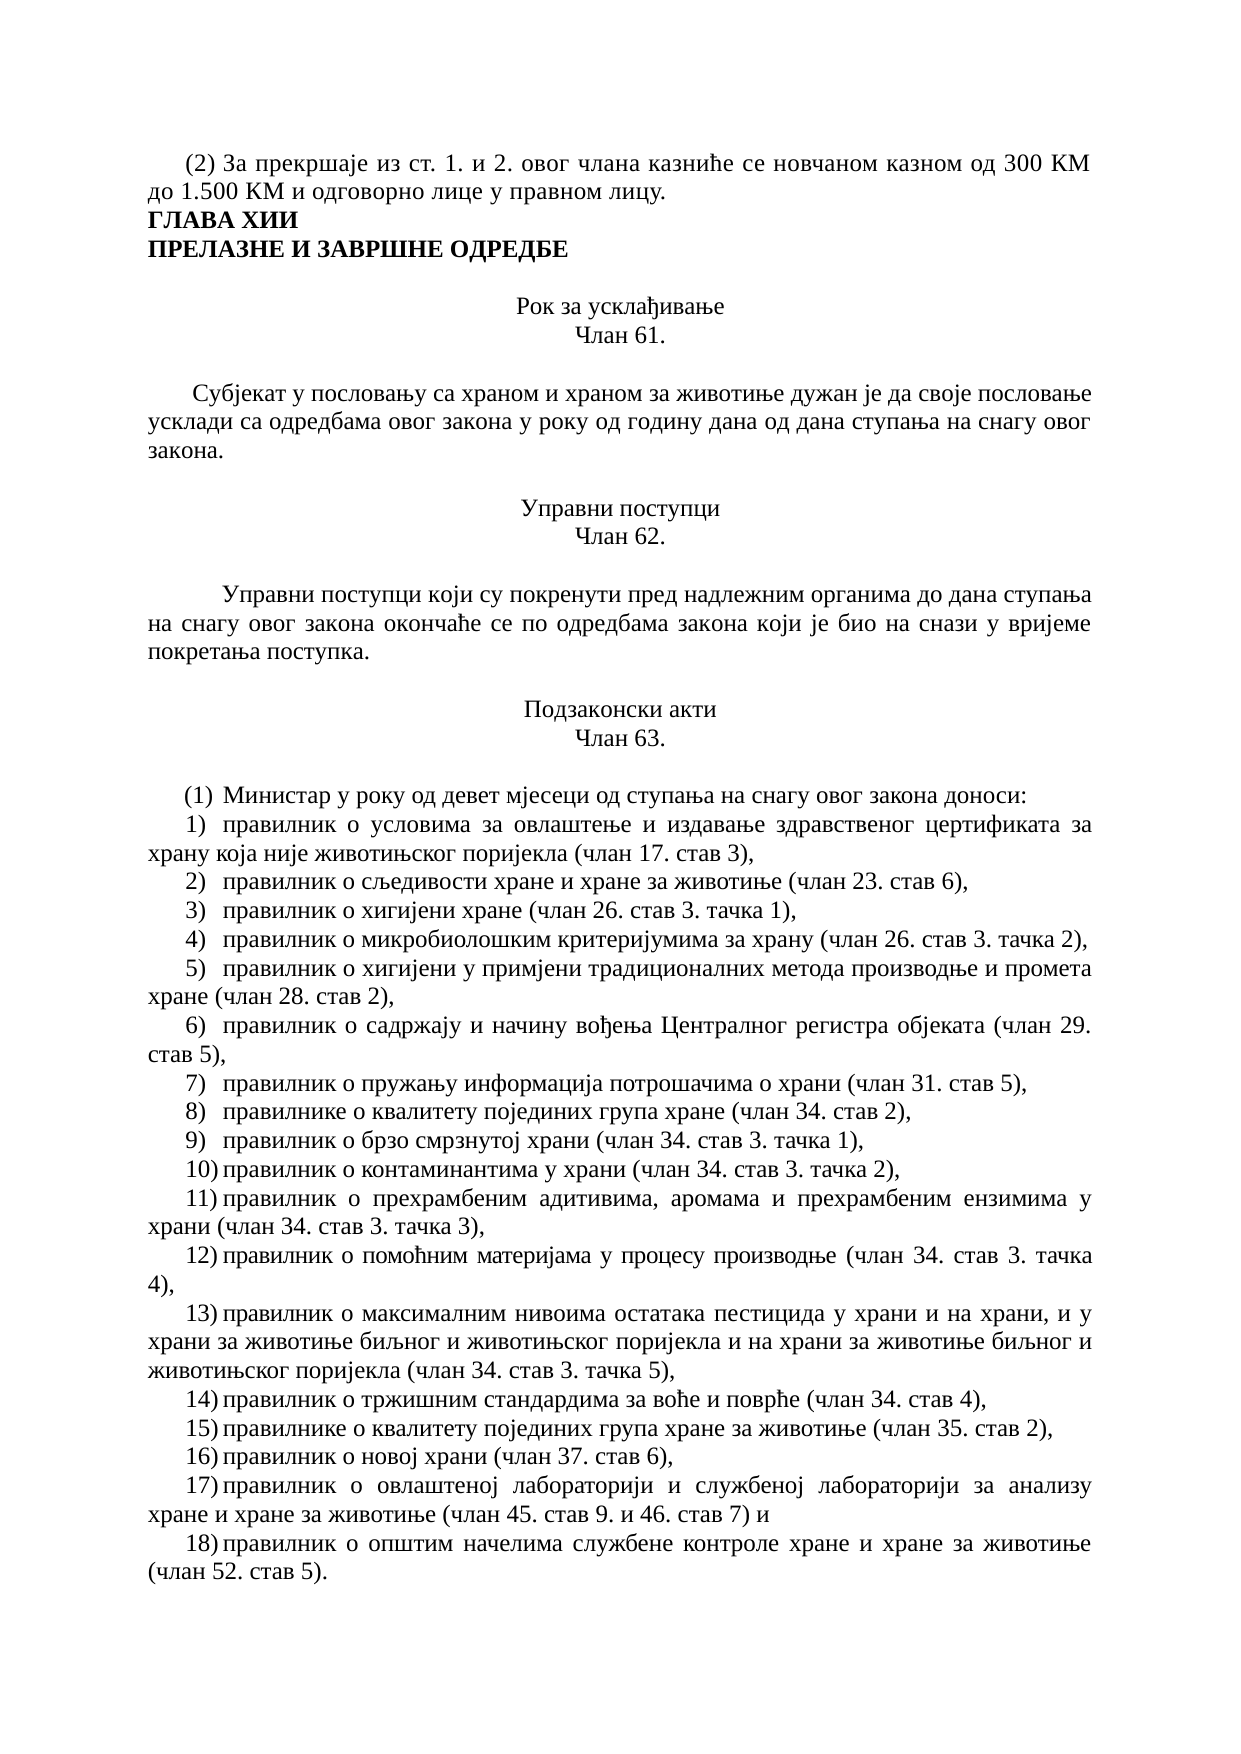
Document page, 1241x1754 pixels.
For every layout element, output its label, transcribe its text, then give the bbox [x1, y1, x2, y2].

text Члан 61. [148, 320, 1093, 349]
list правилник о контаминантима у храни (члан 34. став 3. тачка 2), [148, 1154, 1093, 1183]
list правилник о општим начелима службене контроле хране и хране за животиње (члан 52. став 5). [148, 1528, 1093, 1585]
text ГЛАВА XИИ [148, 205, 1093, 234]
list правилник о условима за овлаштење и издавање здравственог цертификата за храну која није животињског поријекла (члан 17. став 3), [148, 809, 1093, 866]
list За прекршаје из ст. 1. и 2. овог члана казниће се новчаном казном од 300 КМ до 1.500 КМ и одговорно лице у правном лицу. [148, 148, 1093, 205]
list правилник о пружању информација потрошачима о храни (члан 31. став 5), [148, 1068, 1093, 1096]
text Члан 63. [148, 723, 1093, 751]
text Члан 62. [148, 521, 1093, 550]
text Управни поступци који су покренути пред надлежним органима до дана ступања на снагу овог закона окончаће се по одредбама закона који је био на снази у вријеме покретања поступка. [148, 579, 1093, 665]
list правилнике о квалитету појединих група хране за животиње (члан 35. став 2), [148, 1413, 1093, 1441]
list правилник о прехрамбеним адитивима, аромама и прехрамбеним ензимима у храни (члан 34. став 3. тачка 3), [148, 1183, 1093, 1240]
list правилник о хигијени хране (члан 26. став 3. тачка 1), [148, 895, 1093, 924]
list правилник о помоћним материјама у процесу производње (члан 34. став 3. тачка 4), [148, 1240, 1093, 1298]
list правилник о брзо смрзнутој храни (члан 34. став 3. тачка 1), [148, 1125, 1093, 1154]
list правилник о садржају и начину вођења Централног регистра објеката (члан 29. став 5), [148, 1010, 1093, 1068]
text ПРЕЛАЗНЕ И ЗАВРШНЕ ОДРЕДБЕ [148, 234, 1093, 263]
list правилник о овлаштеној лабораторији и службеној лабораторији за анализу хране и хране за животиње (члан 45. став 9. и 46. став 7) и [148, 1470, 1093, 1528]
list правилник о тржишним стандардима за воће и поврће (члан 34. став 4), [148, 1384, 1093, 1413]
list правилник о сљедивости хране и хране за животиње (члан 23. став 6), [148, 866, 1093, 895]
text Субјекат у пословању са храном и храном за животиње дужан је да своје пословање усклади са одредбама овог закона у року од годину дана од дана ступања на снагу овог закона. [148, 378, 1093, 464]
list правилник о микробиолошким критеријумима за храну (члан 26. став 3. тачка 2), [148, 924, 1093, 953]
text Рок за усклађивање [148, 291, 1093, 320]
list Министар у року од девет мјесеци од ступања на снагу овог закона доноси: [148, 780, 1093, 809]
text Управни поступци [148, 493, 1093, 521]
list правилник о хигијени у примјени традиционалних метода производње и промета хране (члан 28. став 2), [148, 953, 1093, 1010]
list правилнике о квалитету појединих група хране (члан 34. став 2), [148, 1096, 1093, 1125]
list правилник о новој храни (члан 37. став 6), [148, 1441, 1093, 1470]
list правилник о максималним нивоима остатака пестицида у храни и на храни, и у храни за животиње биљног и животињског поријекла и на храни за животиње биљног и животињског поријекла (члан 34. став 3. тачка 5), [148, 1298, 1093, 1384]
text Подзаконски акти [148, 694, 1093, 723]
